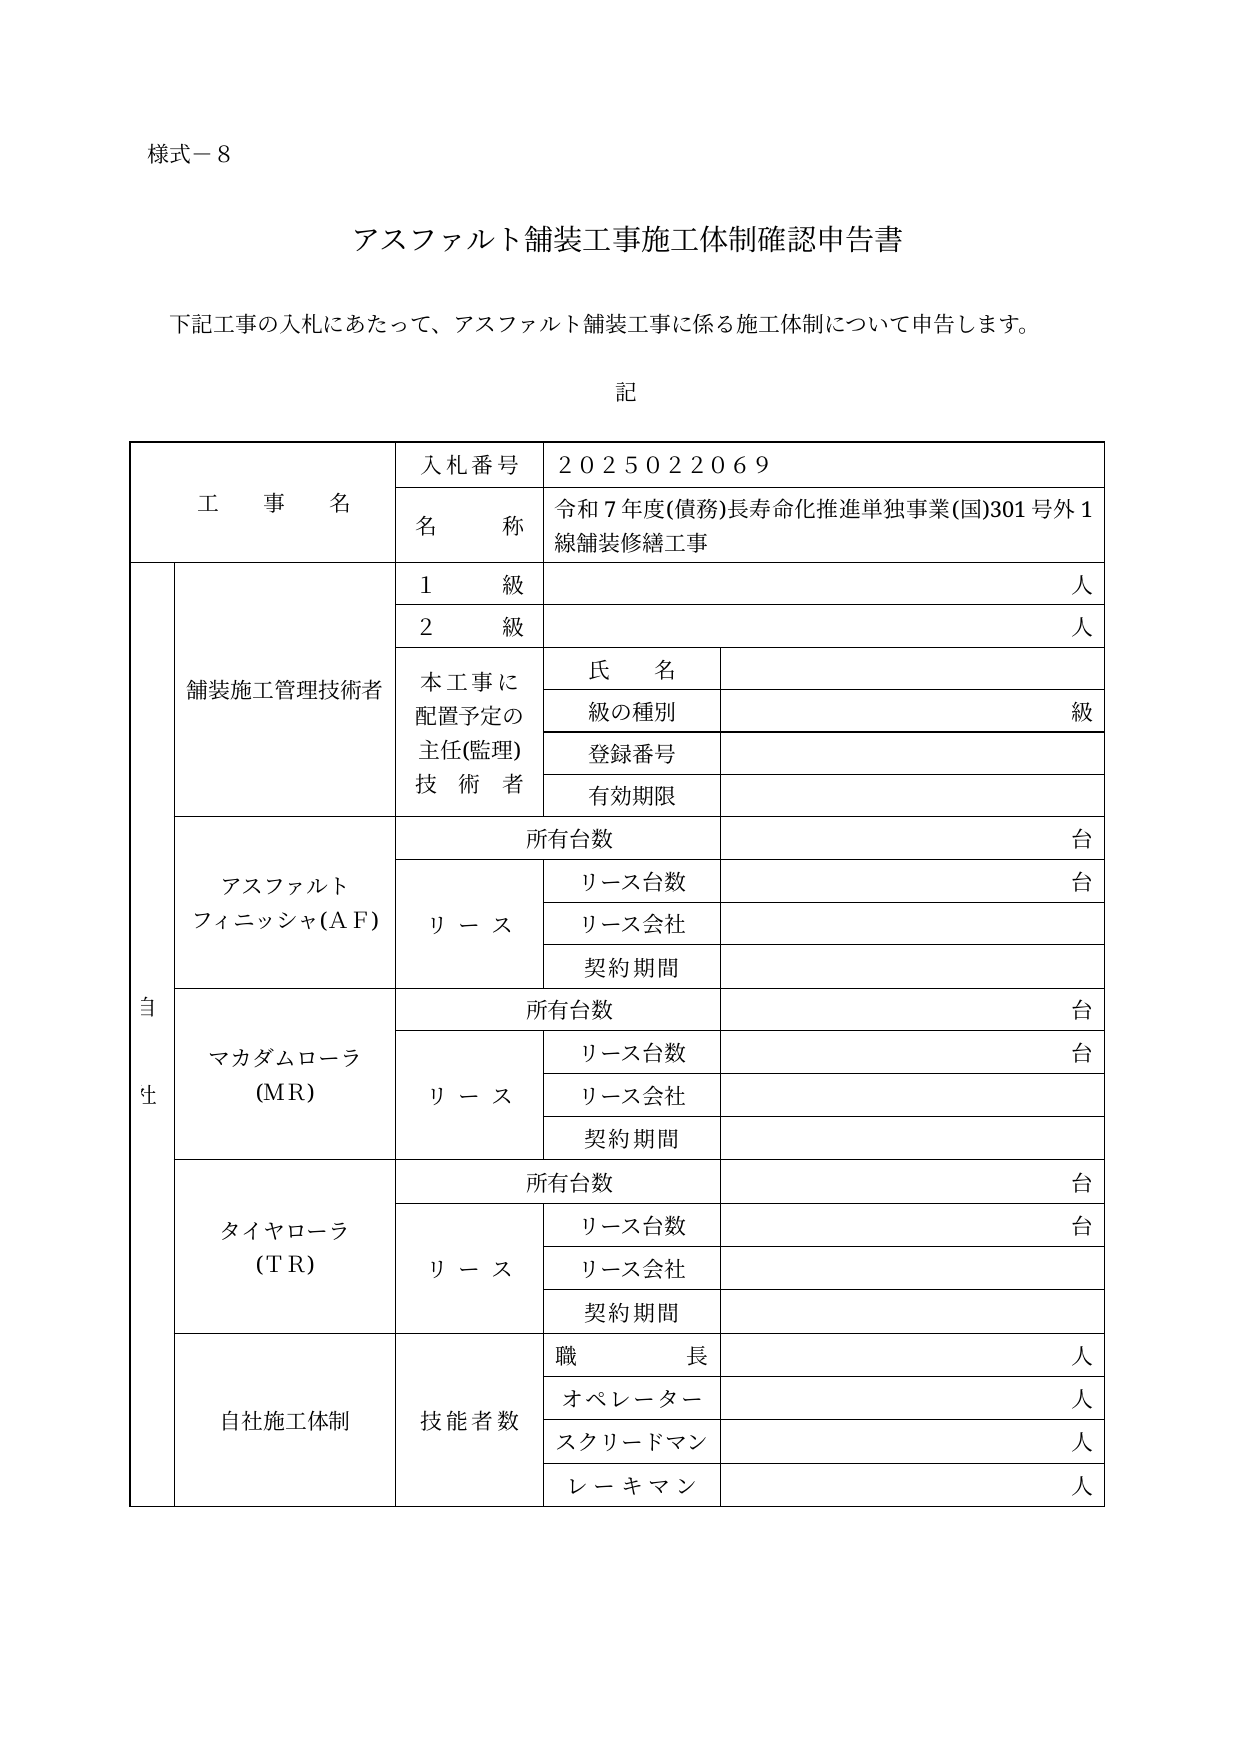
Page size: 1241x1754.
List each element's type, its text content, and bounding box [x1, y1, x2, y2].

table_cell 級の種別 [544, 690, 720, 731]
table_cell 所有台数 [396, 1160, 720, 1203]
text 記 [148, 373, 1092, 407]
table_cell マカダムローラ (ＭＲ) [175, 989, 395, 1159]
table_cell リース [396, 1204, 543, 1333]
table_cell 登録番号 [544, 733, 720, 774]
table_cell 契約期間 [544, 945, 720, 988]
table_cell [721, 733, 1104, 774]
table_cell 台 [721, 1204, 1104, 1246]
table_cell 自 社 [131, 563, 174, 1506]
table_cell １ 級 [396, 563, 543, 604]
table_cell リース台数 [544, 1204, 720, 1246]
table_cell 所有台数 [396, 817, 720, 859]
table_cell 台 [721, 860, 1104, 902]
text 様式－８ [148, 136, 1092, 170]
table_cell リース台数 [544, 860, 720, 902]
table_cell 人 [544, 605, 1104, 647]
table_cell リース会社 [544, 1247, 720, 1289]
text アスファルト舗装工事施工体制確認申告書 [148, 204, 1092, 272]
table_cell リース [396, 1031, 543, 1159]
table_cell 技能者数 [396, 1334, 543, 1506]
table_cell [721, 648, 1104, 689]
table_cell リース会社 [544, 903, 720, 944]
table_cell 所有台数 [396, 989, 720, 1030]
table_cell 有効期限 [544, 775, 720, 816]
table_cell 契約期間 [544, 1117, 720, 1159]
table_cell 本工事に 配置予定の 主任(監理) 技 術 者 [396, 648, 543, 816]
table_cell 人 [544, 563, 1104, 604]
table_cell リース [396, 860, 543, 988]
table_cell [721, 945, 1104, 988]
text 下記工事の入札にあたって、アスファルト舗装工事に係る施工体制について申告します。 [148, 306, 1092, 339]
table_cell 台 [721, 817, 1104, 859]
table_cell 舗装施工管理技術者 [175, 563, 395, 816]
table_cell 人 [721, 1420, 1104, 1463]
table_cell レーキマン [544, 1464, 720, 1506]
table_cell [721, 1247, 1104, 1289]
table_cell [721, 903, 1104, 944]
table_header ２０２５０２２０６９ [544, 443, 1104, 487]
table_cell [721, 775, 1104, 816]
table_cell 人 [721, 1334, 1104, 1376]
table_cell ２ 級 [396, 605, 543, 647]
table_cell 人 [721, 1377, 1104, 1419]
table_header 工 事 名 [131, 443, 395, 562]
table_cell 台 [721, 1031, 1104, 1073]
table_cell 級 [721, 690, 1104, 731]
table_cell 名 称 [396, 488, 543, 562]
table_cell スクリードマン [544, 1420, 720, 1463]
table_cell オペレーター [544, 1377, 720, 1419]
table_cell 氏 名 [544, 648, 720, 689]
table_cell [721, 1074, 1104, 1116]
table_cell リース会社 [544, 1074, 720, 1116]
table_cell 契約期間 [544, 1290, 720, 1333]
table_cell アスファルト フィニッシャ(ＡＦ) [175, 817, 395, 988]
table_cell 台 [721, 1160, 1104, 1203]
table_cell [721, 1290, 1104, 1333]
table_header 入札番号 [396, 443, 543, 487]
table_cell リース台数 [544, 1031, 720, 1073]
table_cell タイヤローラ (ＴＲ) [175, 1160, 395, 1333]
table_cell 自社施工体制 [175, 1334, 395, 1506]
table_cell 台 [721, 989, 1104, 1030]
table_cell 職 長 [544, 1334, 720, 1376]
table_cell 令和7年度(債務)長寿命化推進単独事業(国)301号外1線舗装修繕工事 [544, 488, 1104, 562]
table_cell 人 [721, 1464, 1104, 1506]
table_cell [721, 1117, 1104, 1159]
